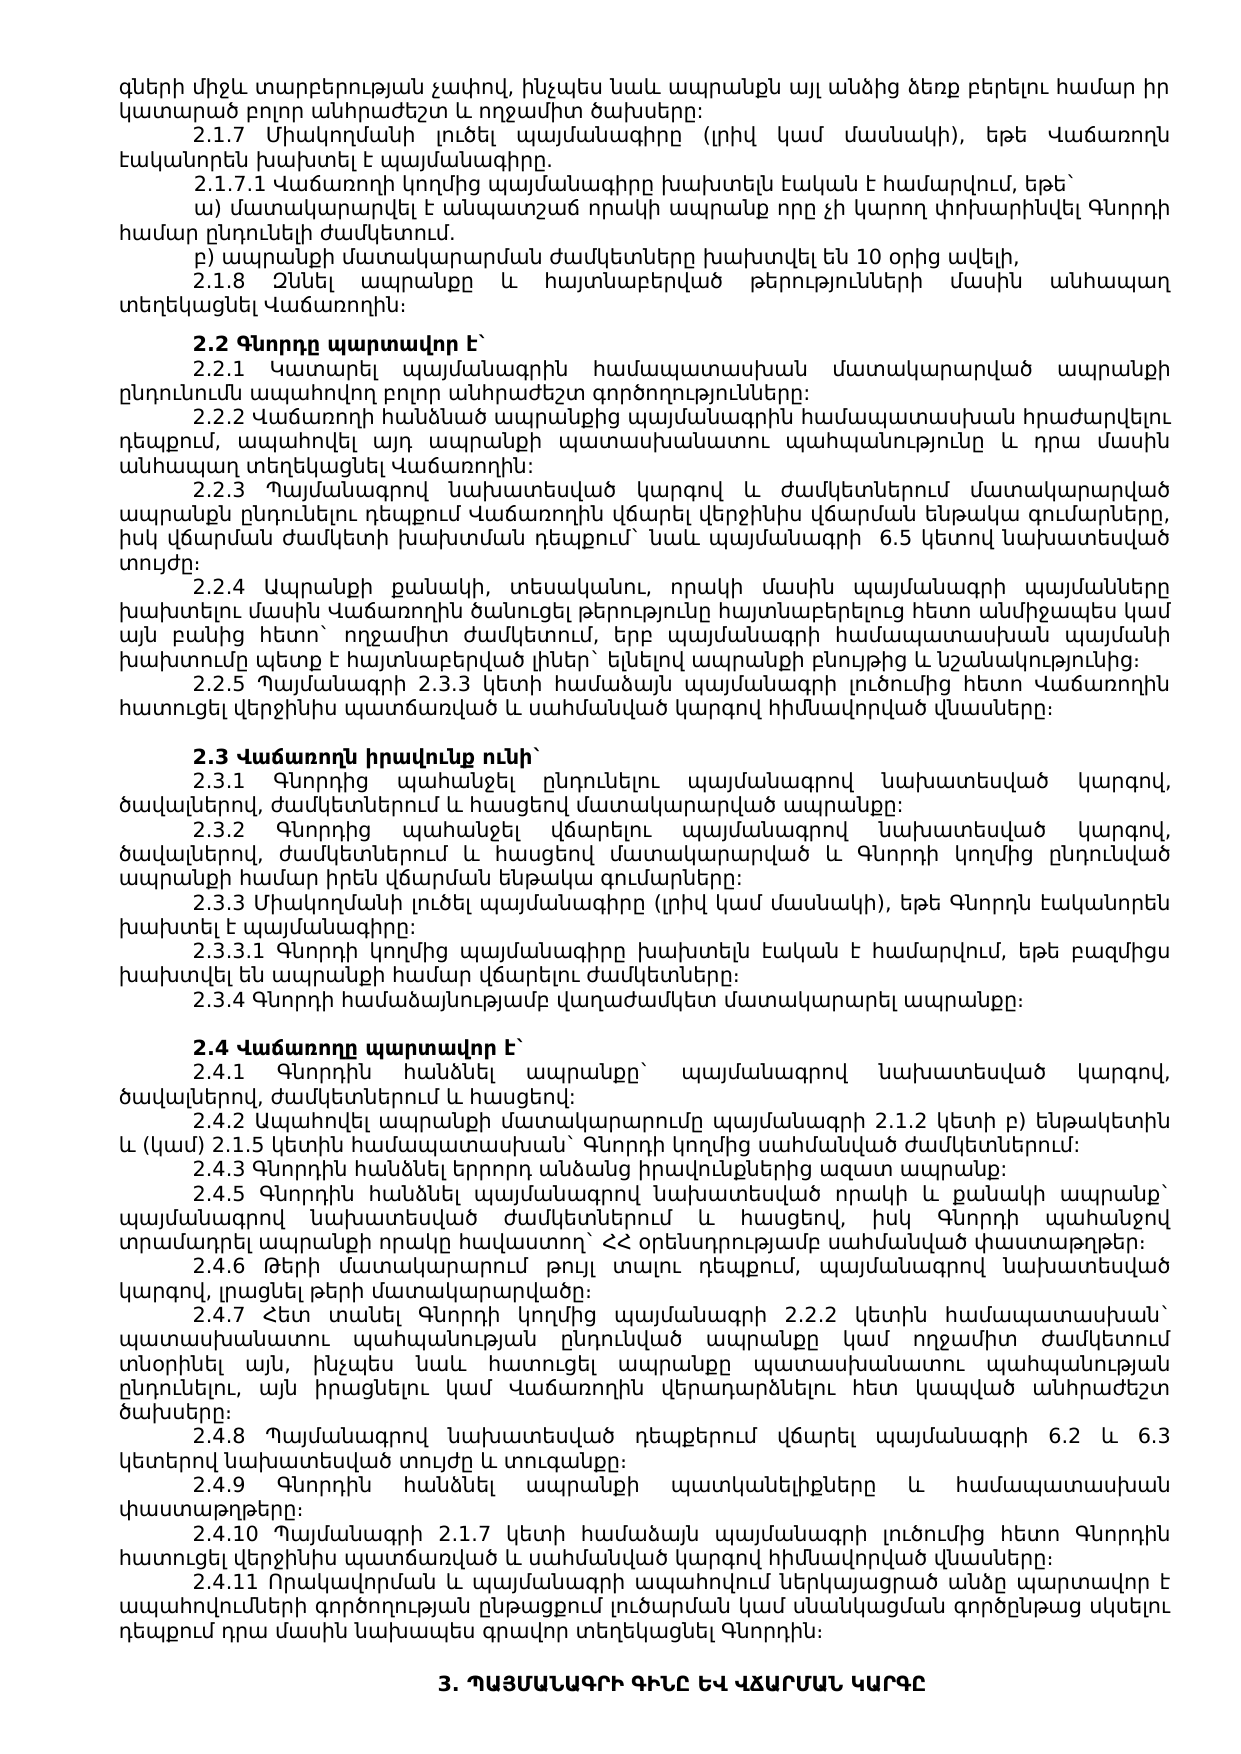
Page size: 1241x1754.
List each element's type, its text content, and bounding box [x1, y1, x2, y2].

text 2.4.10 Պայմանագրի 2.1.7 կետի համաձայն պայմանագրի լուծումից հետո Գնորդին հատուցել վերջինիս պատճառված և սահմանված կարգով հիմնավորված վնասները։ [118, 1522, 1171, 1570]
text 2.3 Վաճառողն իրավունք ունի` [118, 745, 1171, 769]
text ա) մատակարարվել է անպատշաճ որակի ապրանք որը չի կարող փոխարինվել Գնորդի համար ընդունելի ժամկետում. [118, 196, 1171, 245]
text 2.1.7.1 Վաճառողի կողմից պայմանագիրը խախտելն էական է համարվում, եթե` [118, 172, 1171, 196]
text 2.4.9 Գնորդին հանձնել ապրանքի պատկանելիքները և համապատասխան փաստաթղթերը։ [118, 1473, 1171, 1522]
text 2.4.3 Գնորդին հանձնել երրորդ անձանց իրավունքներից ազատ ապրանք: [118, 1157, 1171, 1182]
text բ) ապրանքի մատակարարման ժամկետները խախտվել են 10 օրից ավելի, [118, 245, 1171, 269]
text 2.2 Գնորդը պարտավոր է` [118, 332, 1171, 357]
text 3. ՊԱՅՄԱՆԱԳՐԻ ԳԻՆԸ ԵՎ ՎՃԱՐՄԱՆ ԿԱՐԳԸ [118, 1672, 1171, 1696]
text 2.3.3 Միակողմանի լուծել պայմանագիրը (լրիվ կամ մասնակի), եթե Գնորդն էականորեն խախտել է պայմանագիրը: [118, 891, 1171, 939]
text 2.1.8 Զննել ապրանքը և հայտնաբերված թերությունների մասին անհապաղ տեղեկացնել Վաճառողին։ [118, 269, 1171, 318]
text 2.4.6 Թերի մատակարարում թույլ տալու դեպքում, պայմանագրով նախատեսված կարգով, լրացնել թերի մատակարարվածը։ [118, 1254, 1171, 1303]
text 2.3.2 Գնորդից պահանջել վճարելու պայմանագրով նախատեսված կարգով, ծավալներով, ժամկետներում և հասցեով մատակարարված և Գնորդի կողմից ընդունված ապրանքի համար իրեն վճարման ենթակա գումարները: [118, 818, 1171, 891]
text 2.2.5 Պայմանագրի 2.3.3 կետի համաձայն պայմանագրի լուծումից հետո Վաճառողին հատուցել վերջինիս պատճառված և սահմանված կարգով հիմնավորված վնասները։ [118, 672, 1171, 721]
text 2.4.1 Գնորդին հանձնել ապրանքը` պայմանագրով նախատեսված կարգով, ծավալներով, ժամկետներում և հասցեով: [118, 1060, 1171, 1109]
text 2.4.11 Որակավորման և պայմանագրի ապահովում ներկայացրած անձը պարտավոր է ապահովումների գործողության ընթացքում լուծարման կամ սնանկացման գործընթաց սկսելու դեպքում դրա մասին նախապես գրավոր տեղեկացնել Գնորդին։ [118, 1570, 1171, 1643]
text 2.4.8 Պայմանագրով նախատեսված դեպքերում վճարել պայմանագրի 6.2 և 6.3 կետերով նախատեսված տույժը և տուգանքը։ [118, 1424, 1171, 1473]
text 2.3.1 Գնորդից պահանջել ընդունելու պայմանագրով նախատեսված կարգով, ծավալներով, ժամկետներում և հասցեով մատակարարված ապրանքը: [118, 769, 1171, 818]
text 2.1.7 Միակողմանի լուծել պայմանագիրը (լրիվ կամ մասնակի), եթե Վաճառողն էականորեն խախտել է պայմանագիրը. [118, 123, 1171, 172]
text 2.4.7 Հետ տանել Գնորդի կողմից պայմանագրի 2.2.2 կետին համապատասխան` պատասխանատու պահպանության ընդունված ապրանքը կամ ողջամիտ ժամկետում տնօրինել այն, ինչպես նաև հատուցել ապրանքը պատասխանատու պահպանության ընդունելու, այն իրացնելու կամ Վաճառողին վերադարձնելու հետ կապված անհրաժեշտ ծախսերը։ [118, 1303, 1171, 1424]
text 2.3.3.1 Գնորդի կողմից պայմանագիրը խախտելն էական է համարվում, եթե բազմիցս խախտվել են ապրանքի համար վճարելու ժամկետները։ [118, 939, 1171, 988]
text 2.2.4 Ապրանքի քանակի, տեսականու, որակի մասին պայմանագրի պայմանները խախտելու մասին Վաճառողին ծանուցել թերությունը հայտնաբերելուց հետո անմիջապես կամ այն բանից հետո` ողջամիտ ժամկետում, երբ պայմանագրի համապատասխան պայմանի խախտումը պետք է հայտնաբերված լիներ` ելնելով ապրանքի բնույթից և նշանակությունից։ [118, 575, 1171, 672]
text 2.2.1 Կատարել պայմանագրին համապատասխան մատակարարված ապրանքի ընդունումն ապահովող բոլոր անհրաժեշտ գործողությունները: [118, 357, 1171, 405]
text 2.2.2 Վաճառողի հանձնած ապրանքից պայմանագրին համապատասխան հրաժարվելու դեպքում, ապահովել այդ ապրանքի պատասխանատու պահպանությունը և դրա մասին անհապաղ տեղեկացնել Վաճառողին: [118, 405, 1171, 478]
text 2.4 Վաճառողը պարտավոր է` [118, 1036, 1171, 1060]
text 2.4.5 Գնորդին հանձնել պայմանագրով նախատեսված որակի և քանակի ապրանք` պայմանագրով նախատեսված ժամկետներում և հասցեով, իսկ Գնորդի պահանջով տրամադրել ապրանքի որակը հավաստող` ՀՀ օրենսդրությամբ սահմանված փաստաթղթեր։ [118, 1182, 1171, 1254]
text 2.4.2 Ապահովել ապրանքի մատակարարումը պայմանագրի 2.1.2 կետի բ) ենթակետին և (կամ) 2.1.5 կետին համապատասխան` Գնորդի կողմից սահմանված ժամկետներում: [118, 1109, 1171, 1157]
text 2.2.3 Պայմանագրով նախատեսված կարգով և ժամկետներում մատակարարված ապրանքն ընդունելու դեպքում Վաճառողին վճարել վերջինիս վճարման ենթակա գումարները, իսկ վճարման ժամկետի խախտման դեպքում` նաև պայմանագրի 6.5 կետով նախատեսված տույժը։ [118, 478, 1171, 575]
text 2.3.4 Գնորդի համաձայնությամբ վաղաժամկետ մատակարարել ապրանքը։ [118, 988, 1171, 1012]
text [118, 75, 1171, 123]
